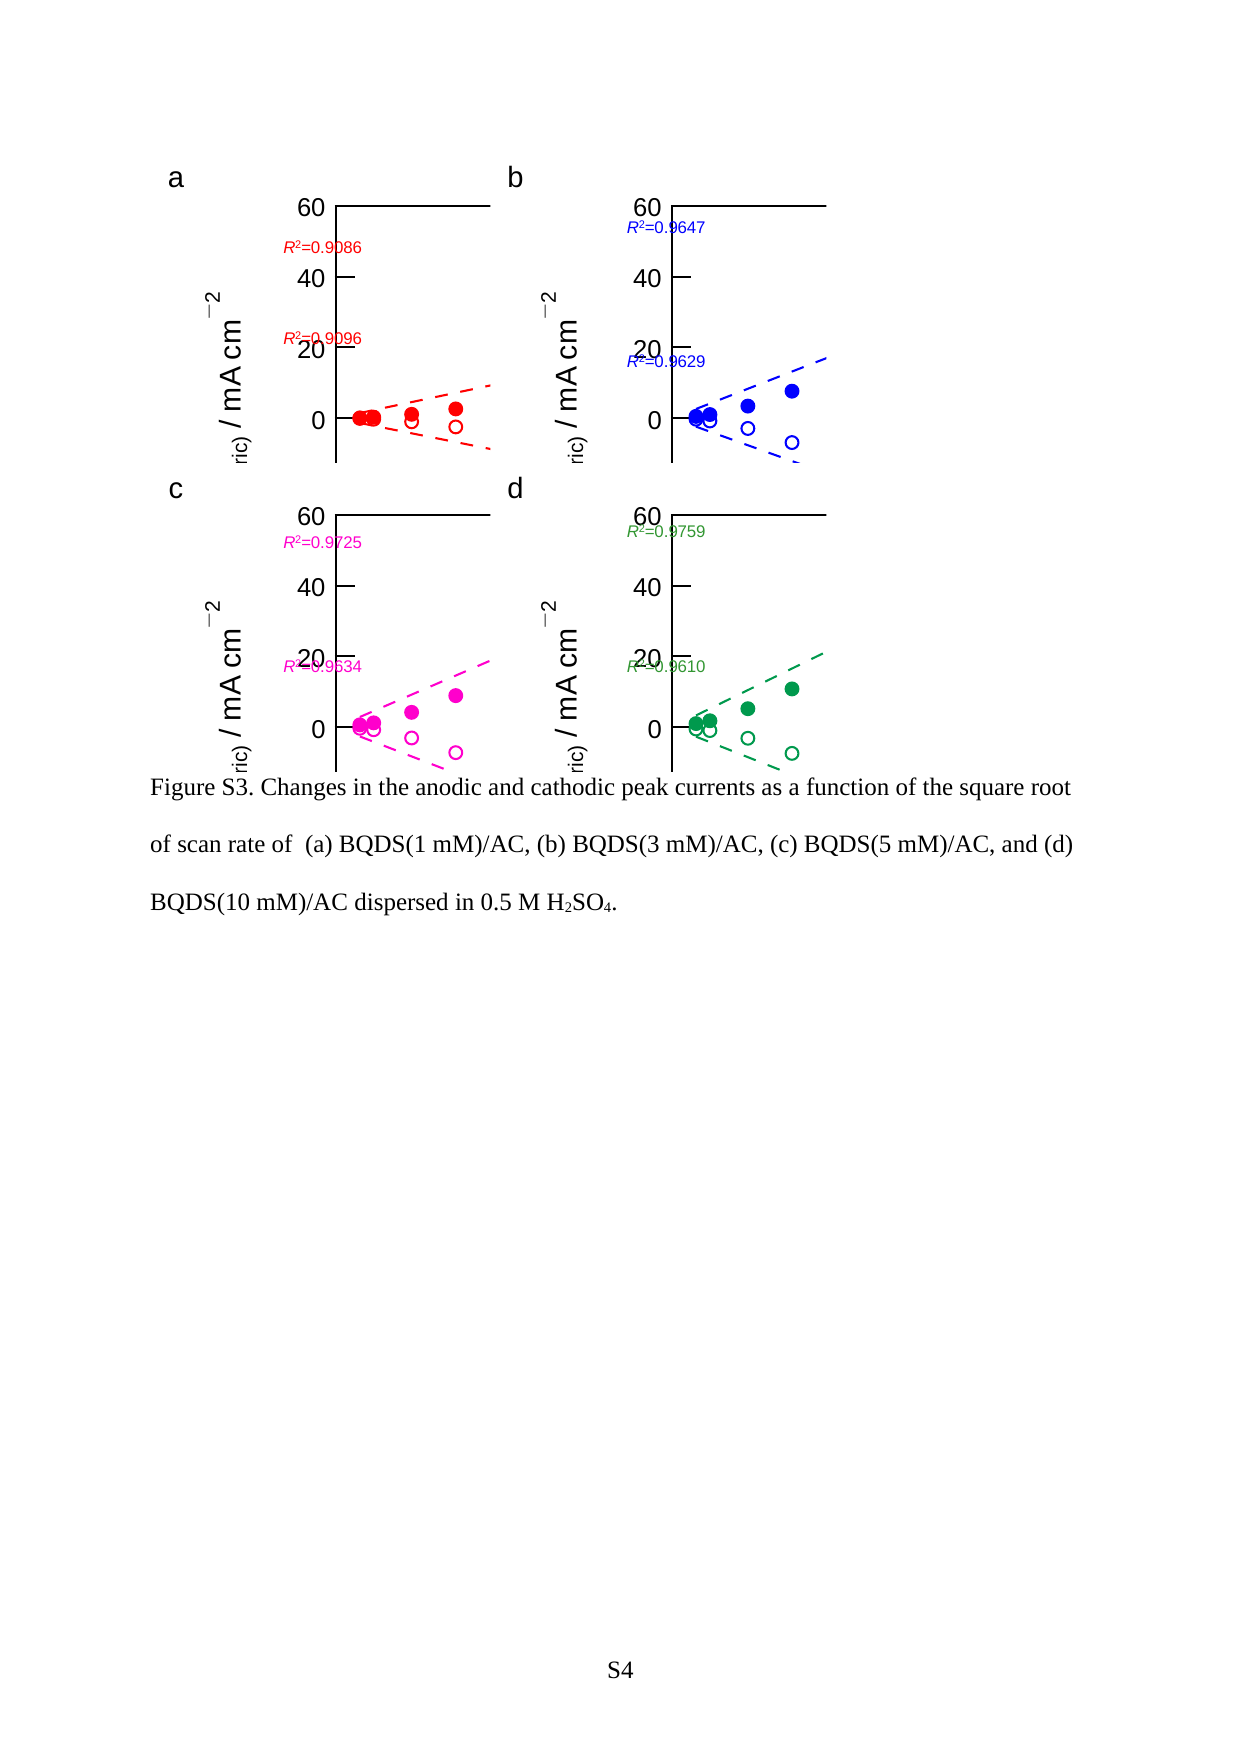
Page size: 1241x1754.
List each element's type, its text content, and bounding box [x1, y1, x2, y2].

text Figure S3. Changes in the anodic and cathodic peak currents as a function of the square root of scan rate of (a) BQDS(1 mM)/AC, (b) BQDS(3 mM)/AC, (c) BQDS(5 mM)/AC, and (d) BQDS(10 mM)/AC dispersed in 0.5 M H2SO4. [150, 772, 1090, 916]
